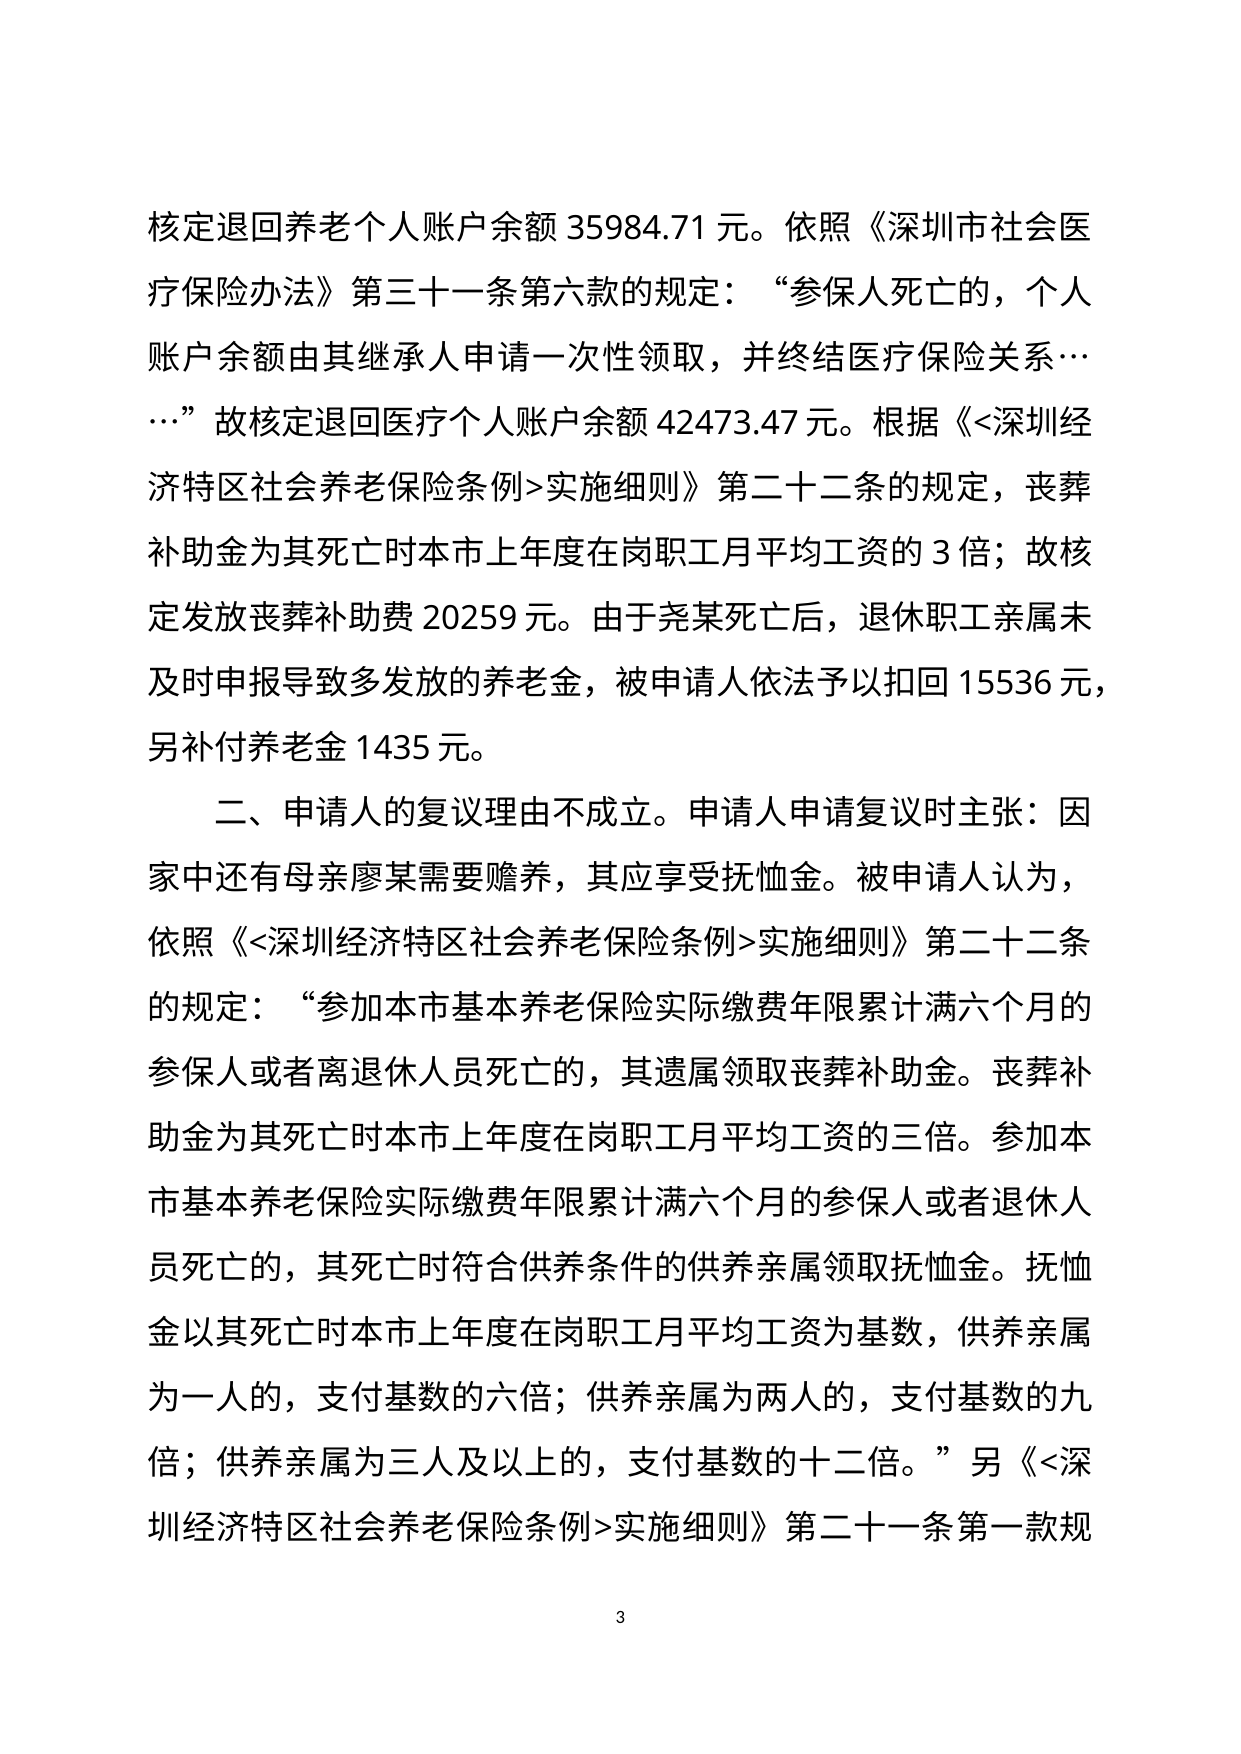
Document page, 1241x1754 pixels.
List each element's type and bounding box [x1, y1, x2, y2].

text [148, 777, 1092, 1557]
text [148, 192, 1092, 777]
